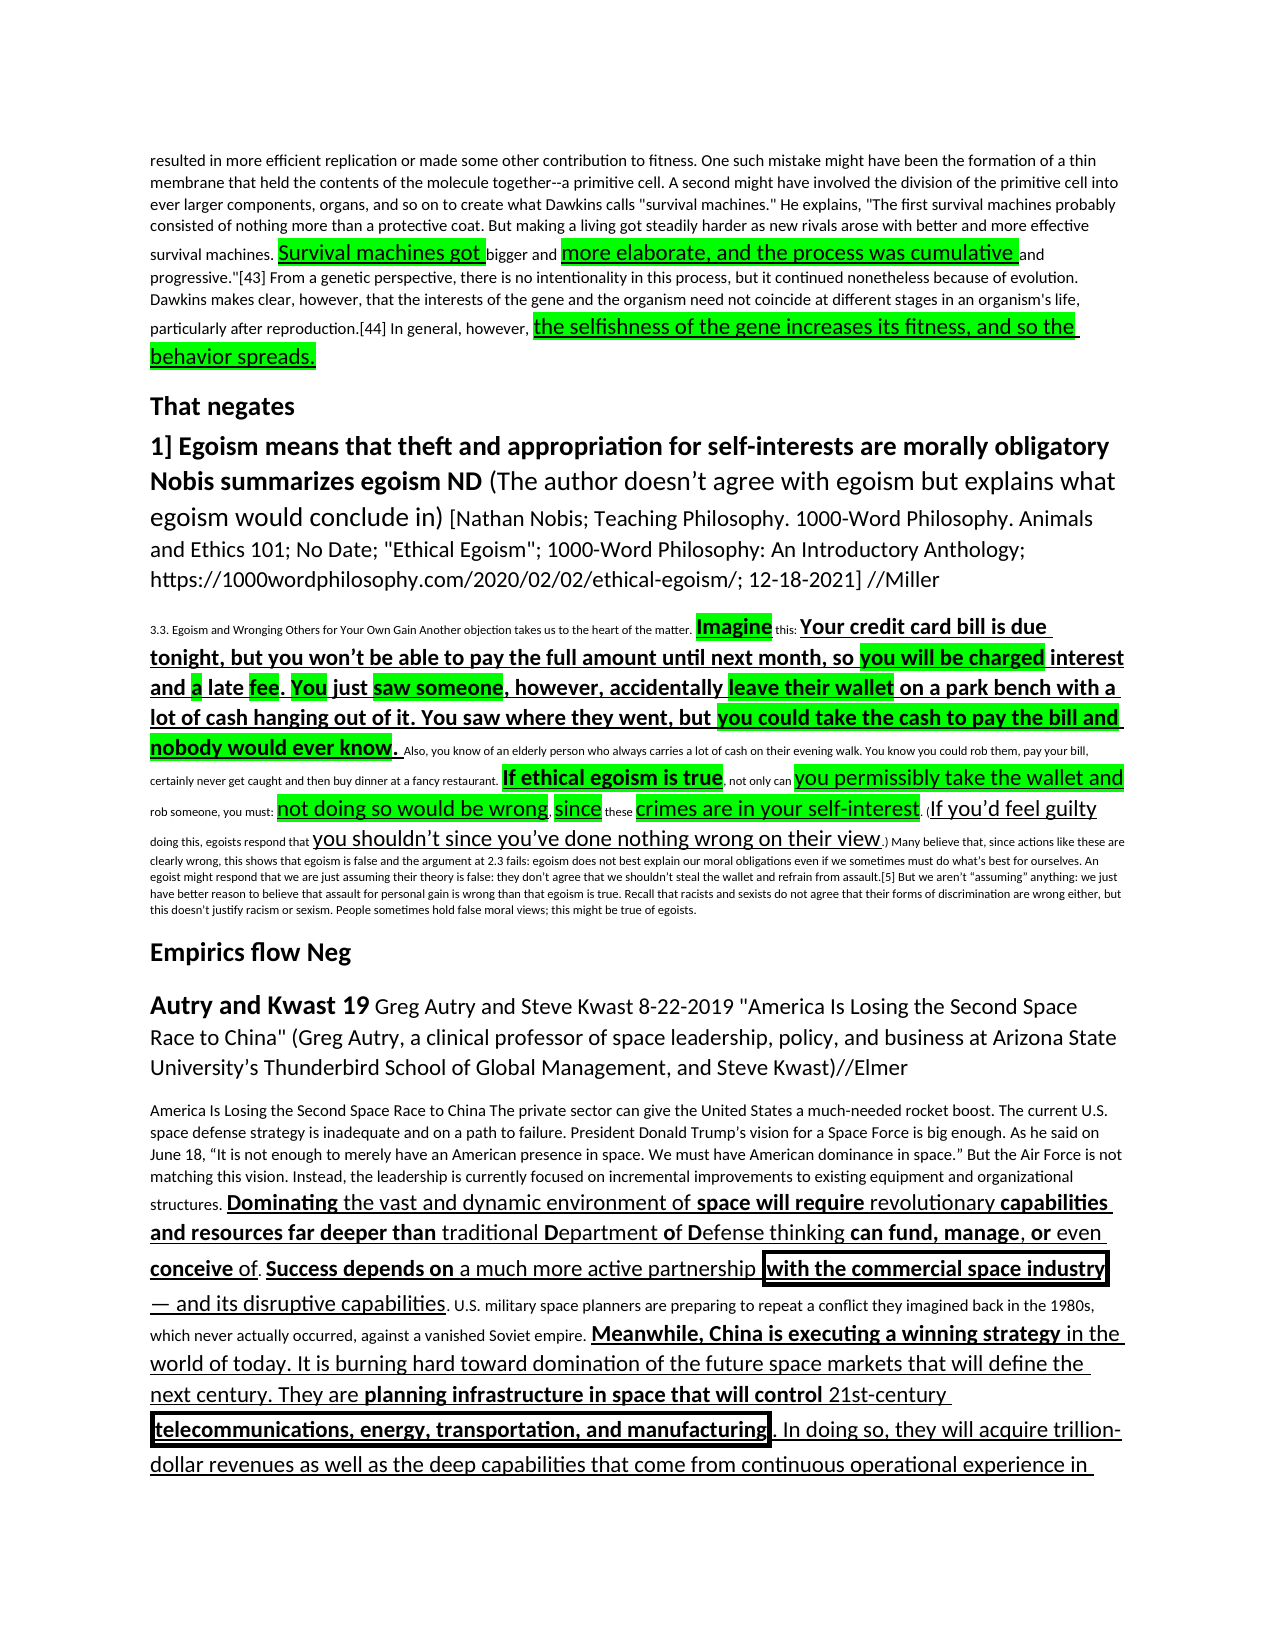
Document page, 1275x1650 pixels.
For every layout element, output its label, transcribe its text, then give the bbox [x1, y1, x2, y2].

text 3.3. Egoism and Wronging Others for Your Own Gain Another objection takes us to the heart of the matter. Imagine this: Your credit card bill is due tonight, but you won’t be able to pay the full amount until next month, so you will be charged interest and a late fee. You just saw someone, however, accidentally leave their wallet on a park bench with a lot of cash hanging out of it. You saw where they went, but you could take the cash to pay the bill and nobody would ever know. Also, you know of an elderly person who always carries a lot of cash on their evening walk. You know you could rob them, pay your bill, certainly never get caught and then buy dinner at a fancy restaurant. If ethical egoism is true, not only can you permissibly take the wallet and rob someone, you must: not doing so would be wrong, since these crimes are in your self-interest. (If you’d feel guilty doing this, egoists respond that you shouldn’t since you’ve done nothing wrong on their view.) Many believe that, since actions like these are clearly wrong, this shows that egoism is false and the argument at 2.3 fails: egoism does not best explain our moral obligations even if we sometimes must do what’s best for ourselves. An egoist might respond that we are just assuming their theory is false: they don’t agree that we shouldn’t steal the wallet and refrain from assault.[5] But we aren’t “assuming” anything: we just have better reason to believe that assault for personal gain is wrong than that egoism is true. Recall that racists and sexists do not agree that their forms of discrimination are wrong either, but this doesn’t justify racism or sexism. People sometimes hold false moral views; this might be true of egoists. [150, 612, 1125, 918]
text Nobis summarizes egoism ND (The author doesn’t agree with egoism but explains what egoism would conclude in) [Nathan Nobis; Teaching Philosophy. 1000-Word Philosophy. Animals and Ethics 101; No Date; "Ethical Egoism"; 1000-Word Philosophy: An Introductory Anthology; https://1000wordphilosophy.com/2020/02/02/ethical-egoism/; 12-18-2021] //Miller [150, 464, 1125, 594]
text Autry and Kwast 19 Greg Autry and Steve Kwast 8-22-2019 "America Is Losing the Second Space Race to China" (Greg Autry, a clinical professor of space leadership, policy, and business at Arizona State University’s Thunderbird School of Global Management, and Steve Kwast)//Elmer [150, 988, 1125, 1081]
text Empirics flow Neg [150, 936, 1125, 969]
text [150, 150, 1125, 370]
subtitle That negates [150, 389, 1125, 422]
subtitle 1] Egoism means that theft and appropriation for self-interests are morally obligatory [150, 429, 1125, 462]
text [150, 1100, 1125, 1478]
